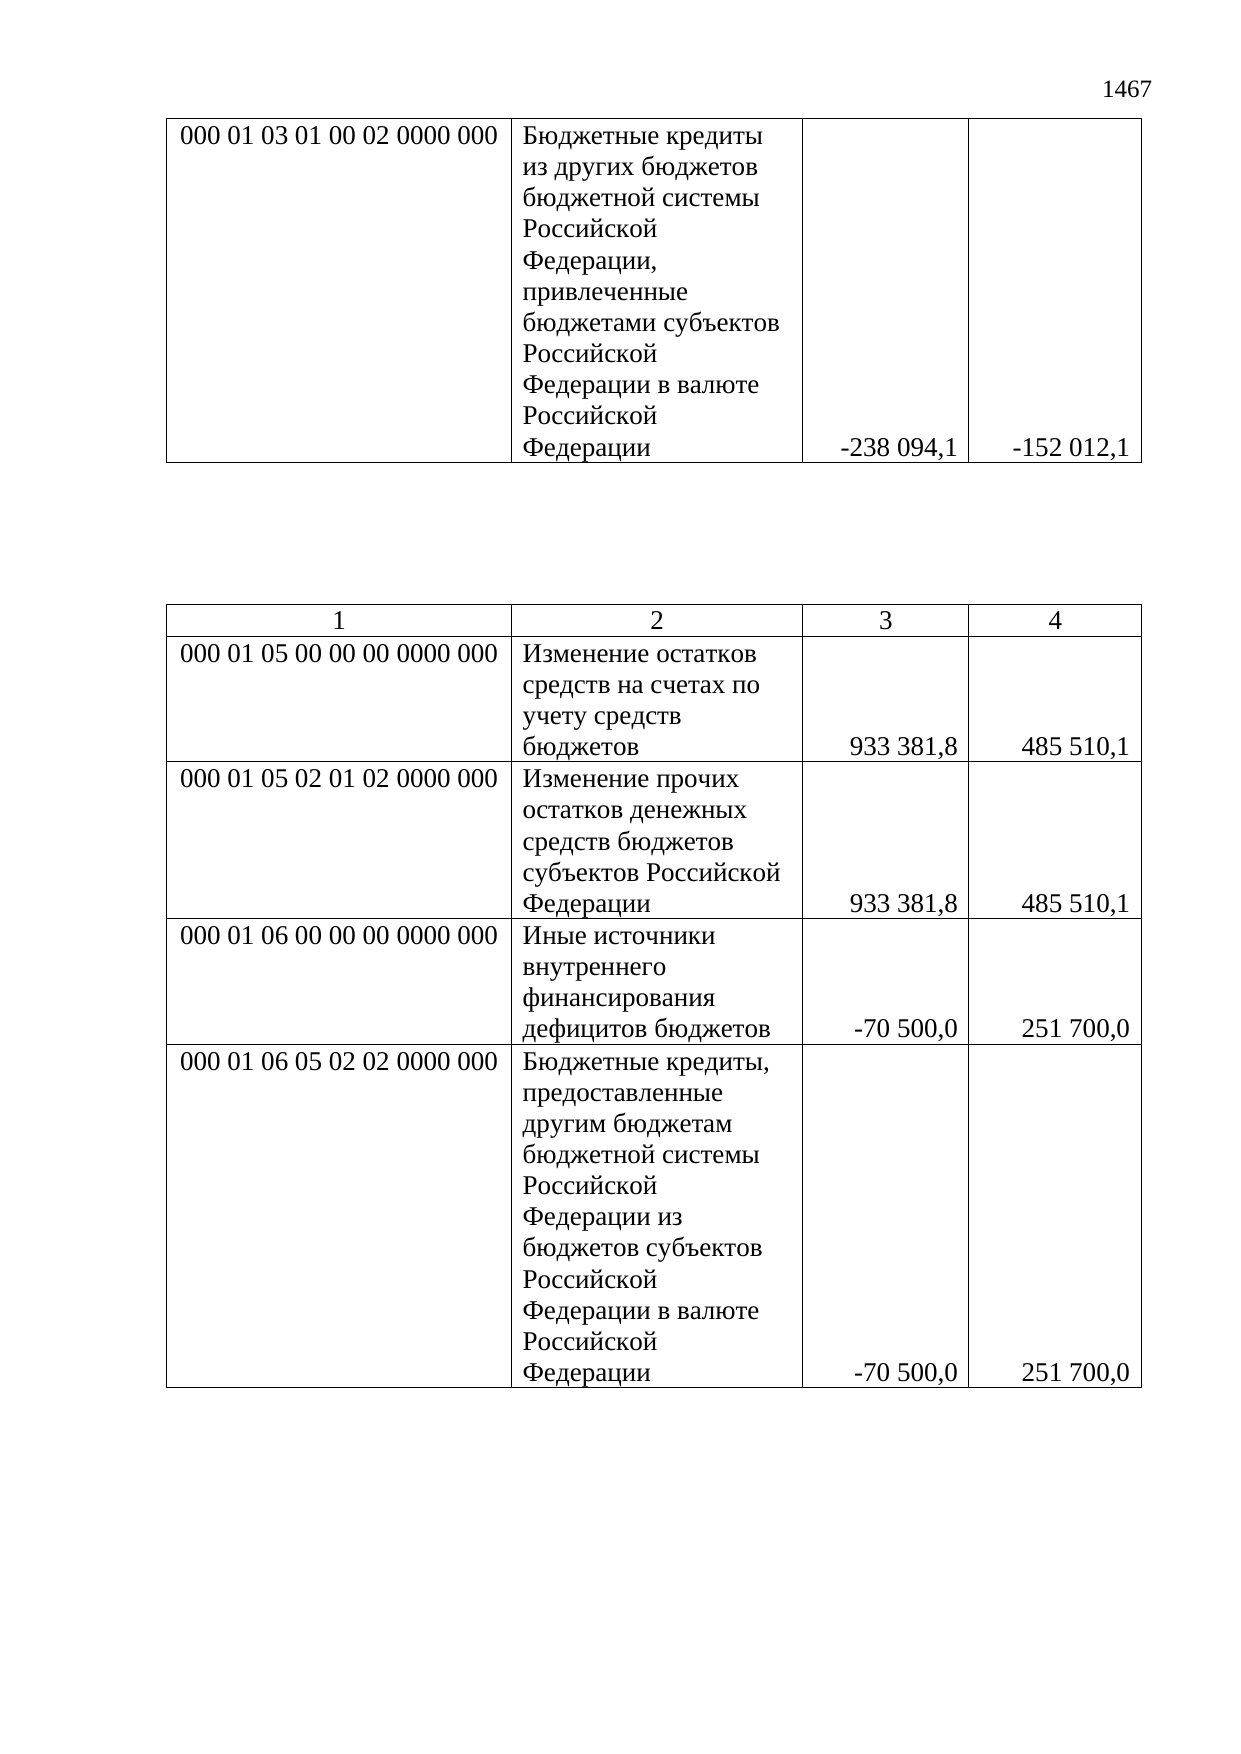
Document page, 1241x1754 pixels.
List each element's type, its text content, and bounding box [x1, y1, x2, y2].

table_cell 251 700,0 [969, 1045, 1141, 1387]
table_cell 000 01 03 01 00 02 0000 000 [167, 119, 511, 462]
table_cell Иные источники внутреннего финансирования дефицитов бюджетов [512, 919, 802, 1044]
table_cell Бюджетные кредиты, предоставленные другим бюджетам бюджетной системы Российской Федерации из бюджетов субъектов Российской Федерации в валюте Российской Федерации [512, 1045, 802, 1387]
table_cell Бюджетные кредиты из других бюджетов бюджетной системы Российской Федерации, привлеченные бюджетами субъектов Российской Федерации в валюте Российской Федерации [512, 119, 802, 462]
table_header 4 [969, 605, 1141, 636]
table_header 2 [512, 605, 802, 636]
table_cell 000 01 06 05 02 02 0000 000 [167, 1045, 511, 1387]
table_cell 933 381,8 [803, 637, 968, 761]
table_header 1 [167, 605, 511, 636]
table_cell -238 094,1 [803, 119, 968, 462]
table_cell -152 012,1 [969, 119, 1141, 462]
table_cell -70 500,0 [803, 1045, 968, 1387]
table_cell 000 01 06 00 00 00 0000 000 [167, 919, 511, 1044]
table_cell Изменение остатков средств на счетах по учету средств бюджетов [512, 637, 802, 761]
table_cell 251 700,0 [969, 919, 1141, 1044]
table_cell 000 01 05 02 01 02 0000 000 [167, 762, 511, 918]
table_cell Изменение прочих остатков денежных средств бюджетов субъектов Российской Федерации [512, 762, 802, 918]
table_cell 000 01 05 00 00 00 0000 000 [167, 637, 511, 761]
table_cell 485 510,1 [969, 762, 1141, 918]
table_cell 933 381,8 [803, 762, 968, 918]
table_header 3 [803, 605, 968, 636]
table_cell 485 510,1 [969, 637, 1141, 761]
table_cell -70 500,0 [803, 919, 968, 1044]
